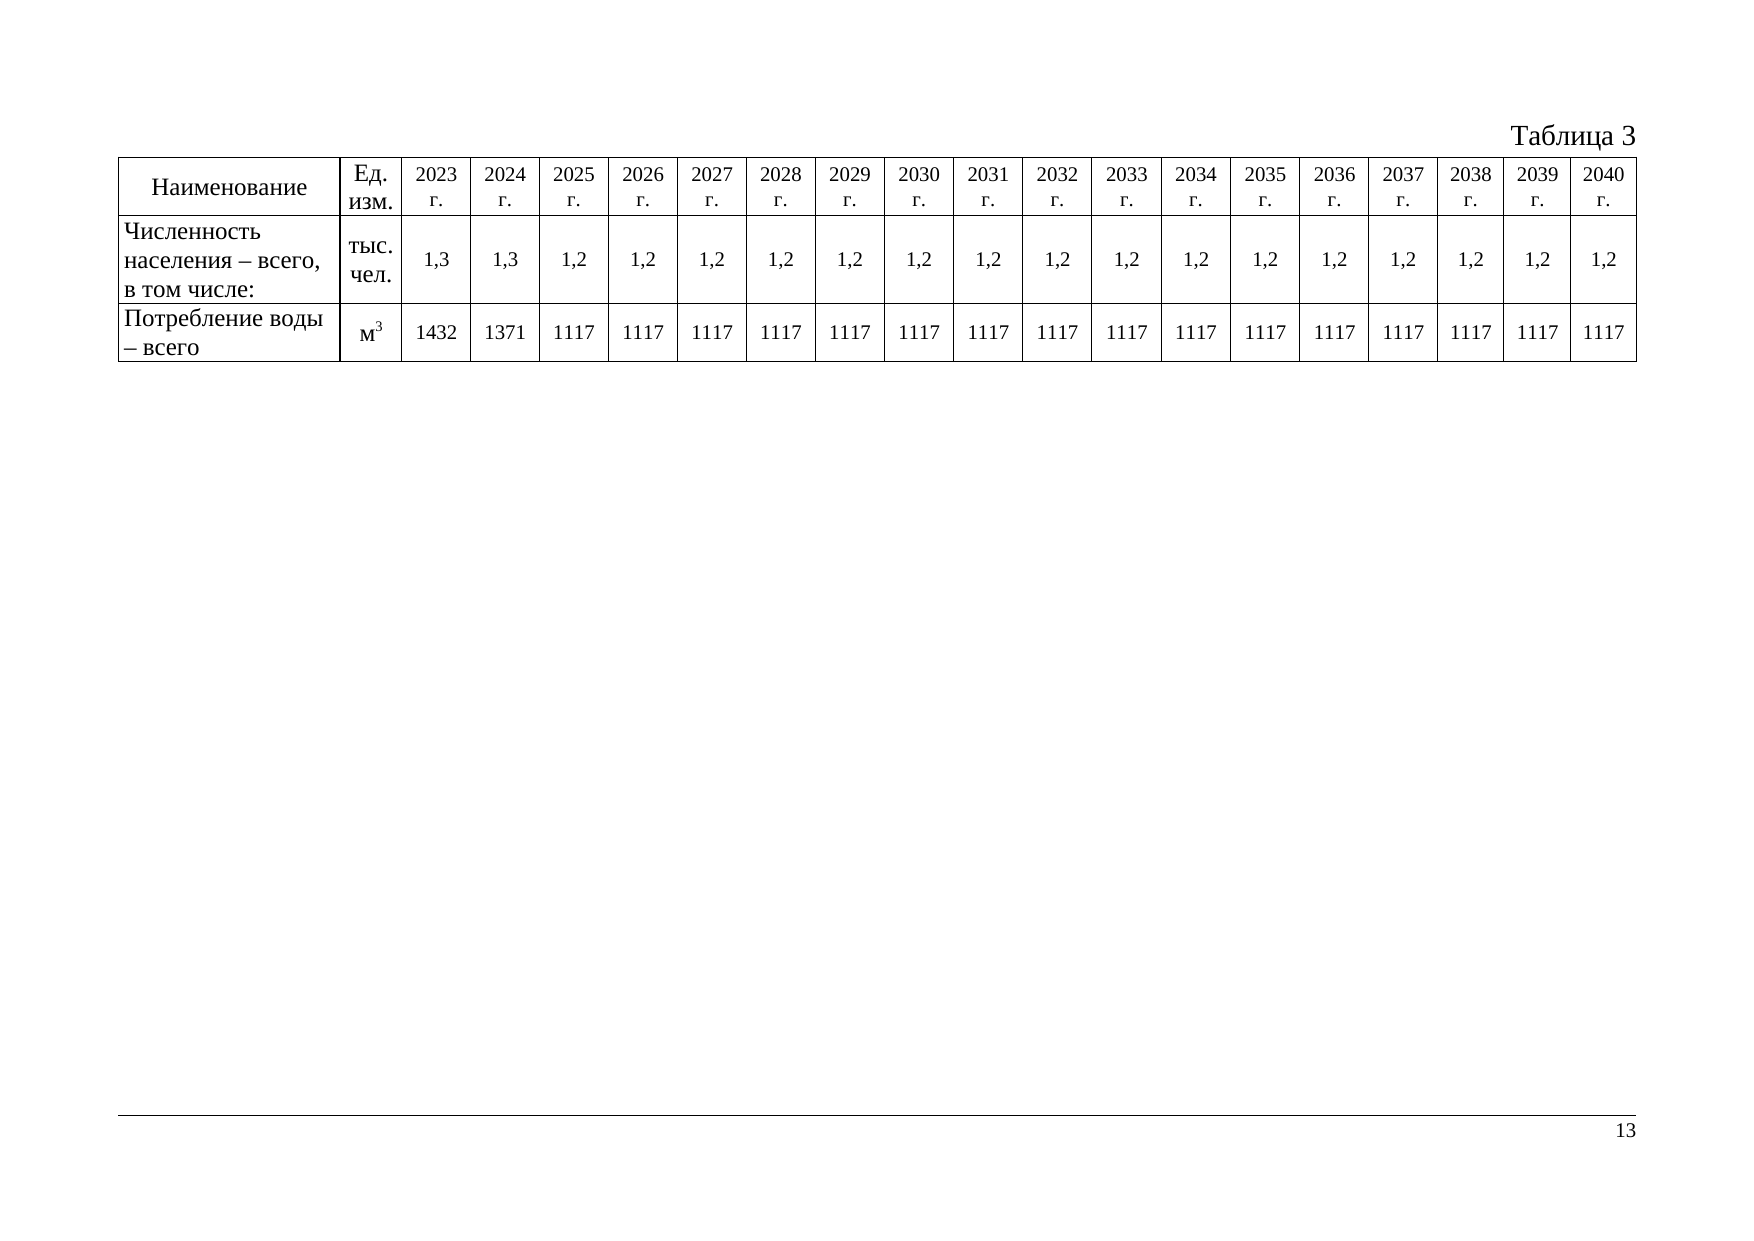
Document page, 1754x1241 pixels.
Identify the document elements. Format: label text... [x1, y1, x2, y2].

table_cell 1,2 [816, 216, 884, 302]
table_header 2040 г. [1571, 158, 1636, 215]
table_header 2027 г. [678, 158, 746, 215]
table_cell 1,2 [540, 216, 608, 302]
table_header Наименование [119, 158, 339, 215]
table_cell 1117 [1300, 304, 1368, 361]
table_cell 1432 [402, 304, 470, 361]
table_header 2035 г. [1231, 158, 1299, 215]
table_cell 1,2 [954, 216, 1022, 302]
table_header 2033 г. [1092, 158, 1161, 215]
table_header Ед. изм. [341, 158, 401, 215]
table_cell 1117 [1162, 304, 1230, 361]
table_cell Потребление воды – всего [119, 304, 339, 361]
table_cell 1117 [747, 304, 815, 361]
table_header 2038 г. [1438, 158, 1503, 215]
table_cell 1,2 [1571, 216, 1636, 302]
table_header 2031 г. [954, 158, 1022, 215]
table_header 2024 г. [471, 158, 539, 215]
table_cell Численность населения – всего, в том числе: [119, 216, 339, 302]
table_header 2032 г. [1023, 158, 1091, 215]
table_cell 1,2 [678, 216, 746, 302]
table_cell 1117 [540, 304, 608, 361]
text Таблица 3 [118, 118, 1636, 152]
table_header 2023 г. [402, 158, 470, 215]
table_cell 1117 [1438, 304, 1503, 361]
table_header 2039 г. [1504, 158, 1570, 215]
table_cell 1,2 [1023, 216, 1091, 302]
table_header 2036 г. [1300, 158, 1368, 215]
table_cell тыс. чел. [341, 216, 401, 302]
table_header 2037 г. [1369, 158, 1437, 215]
table_cell 1,2 [609, 216, 677, 302]
table_cell 1117 [609, 304, 677, 361]
table_cell 1,3 [402, 216, 470, 302]
table_cell 1,2 [1231, 216, 1299, 302]
table_cell 1,3 [471, 216, 539, 302]
table_cell 1117 [885, 304, 953, 361]
table_cell 1,2 [1162, 216, 1230, 302]
table_cell 1117 [1571, 304, 1636, 361]
table_header 2030 г. [885, 158, 953, 215]
table_cell 1371 [471, 304, 539, 361]
table_cell 1117 [1023, 304, 1091, 361]
table_cell 1,2 [747, 216, 815, 302]
table_header 2034 г. [1162, 158, 1230, 215]
table_header 2026 г. [609, 158, 677, 215]
table_cell 1,2 [885, 216, 953, 302]
table_cell 1117 [1504, 304, 1570, 361]
table_cell 1117 [954, 304, 1022, 361]
table_cell 1117 [678, 304, 746, 361]
table_cell 1,2 [1438, 216, 1503, 302]
table_cell 1,2 [1369, 216, 1437, 302]
table_header 2029 г. [816, 158, 884, 215]
table_cell 1117 [1231, 304, 1299, 361]
table_cell м3 [341, 304, 401, 361]
table_header 2025 г. [540, 158, 608, 215]
table_cell 1,2 [1300, 216, 1368, 302]
table_cell 1117 [816, 304, 884, 361]
table_header 2028 г. [747, 158, 815, 215]
table_cell 1117 [1092, 304, 1161, 361]
table_cell 1117 [1369, 304, 1437, 361]
table_cell 1,2 [1504, 216, 1570, 302]
table_cell 1,2 [1092, 216, 1161, 302]
